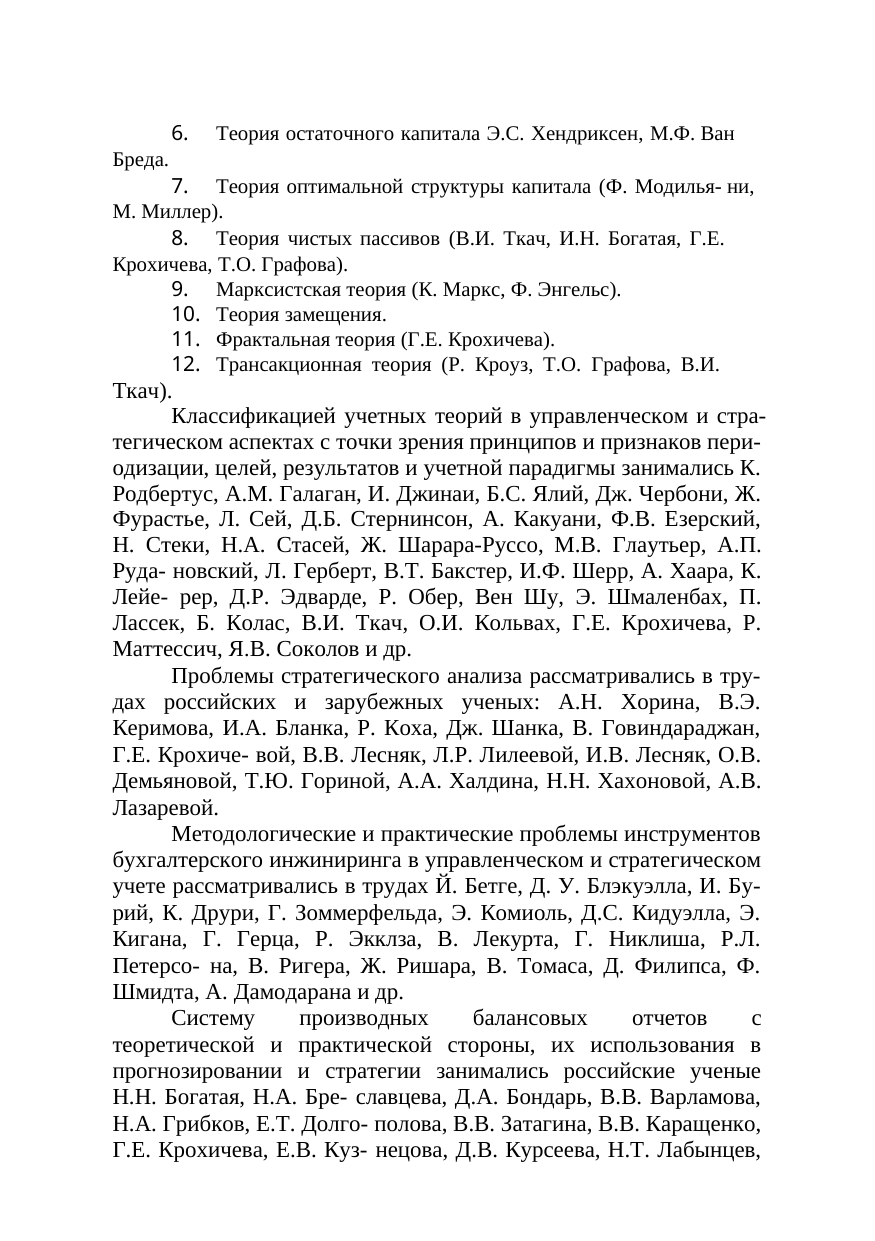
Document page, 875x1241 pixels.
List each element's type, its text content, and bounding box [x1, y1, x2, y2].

text тегическом аспектах с точки зрения принципов и признаков пери- одизации, целей, результатов и учетной парадигмы занимались К. Родбертус, А.М. Галаган, И. Джинаи, Б.С. Ялий, Дж. Чербони, Ж. Фурастье, Л. Сей, Д.Б. Стернинсон, А. Какуани, Ф.В. Езерский, Н. Стеки, Н.А. Стасей, Ж. Шарара-Руссо, М.В. Глаутьер, А.П. Руда- новский, Л. Герберт, В.Т. Бакстер, И.Ф. Шерр, А. Хаара, К. Лейе- рер, Д.Р. Эдварде, Р. Обер, Вен Шу, Э. Шмаленбах, П. Лассек, Б. Колас, В.И. Ткач, О.И. Кольвах, Г.Е. Крохичева, Р. Маттессич, Я.В. Соколов и др. [112, 428, 762, 661]
text Методологические и практические проблемы инструментов бухгалтерского инжиниринга в управленческом и стратегическом учете рассматривались в трудах Й. Бетге, Д. У. Блэкуэлла, И. Бу- рий, К. Друри, Г. Зоммерфельда, Э. Комиоль, Д.С. Кидуэлла, Э. Кигана, Г. Герца, Р. Экклза, В. Лекурта, Г. Никлиша, Р.Л. Петерсо- на, В. Ригера, Ж. Ришара, В. Томаса, Д. Филипса, Ф. Шмидта, А. Дамодарана и др. [112, 820, 762, 1004]
list Трансакционная теория (Р. Кроуз, Т.О. Графова, В.И. [171, 352, 841, 377]
list Фрактальная теория (Г.Е. Крохичева). [171, 327, 841, 352]
list Марксистская теория (К. Маркс, Ф. Энгельс). [171, 276, 841, 301]
list Теория оптимальной структуры капитала (Ф. Модилья- ни, М. Миллер). [112, 171, 762, 223]
list Теория чистых пассивов (В.И. Ткач, И.Н. Богатая, Г.Е. Крохичева, Т.О. Графова). [112, 223, 761, 276]
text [112, 1004, 762, 1162]
text Ткач). [112, 377, 841, 403]
list Теория замещения. [171, 301, 841, 326]
list Теория остаточного капитала Э.С. Хендриксен, М.Ф. Ван Бреда. [112, 118, 762, 171]
text Классификацией учетных теорий в управленческом и стра- [171, 403, 841, 428]
text Проблемы стратегического анализа рассматривались в тру- дах российских и зарубежных ученых: А.Н. Хорина, В.Э. Керимова, И.А. Бланка, Р. Коха, Дж. Шанка, В. Говиндараджан, Г.Е. Крохиче- вой, В.В. Лесняк, Л.Р. Лилеевой, И.В. Лесняк, О.В. Демьяновой, Т.Ю. Гориной, А.А. Халдина, Н.Н. Хахоновой, А.В. Лазаревой. [112, 662, 762, 820]
